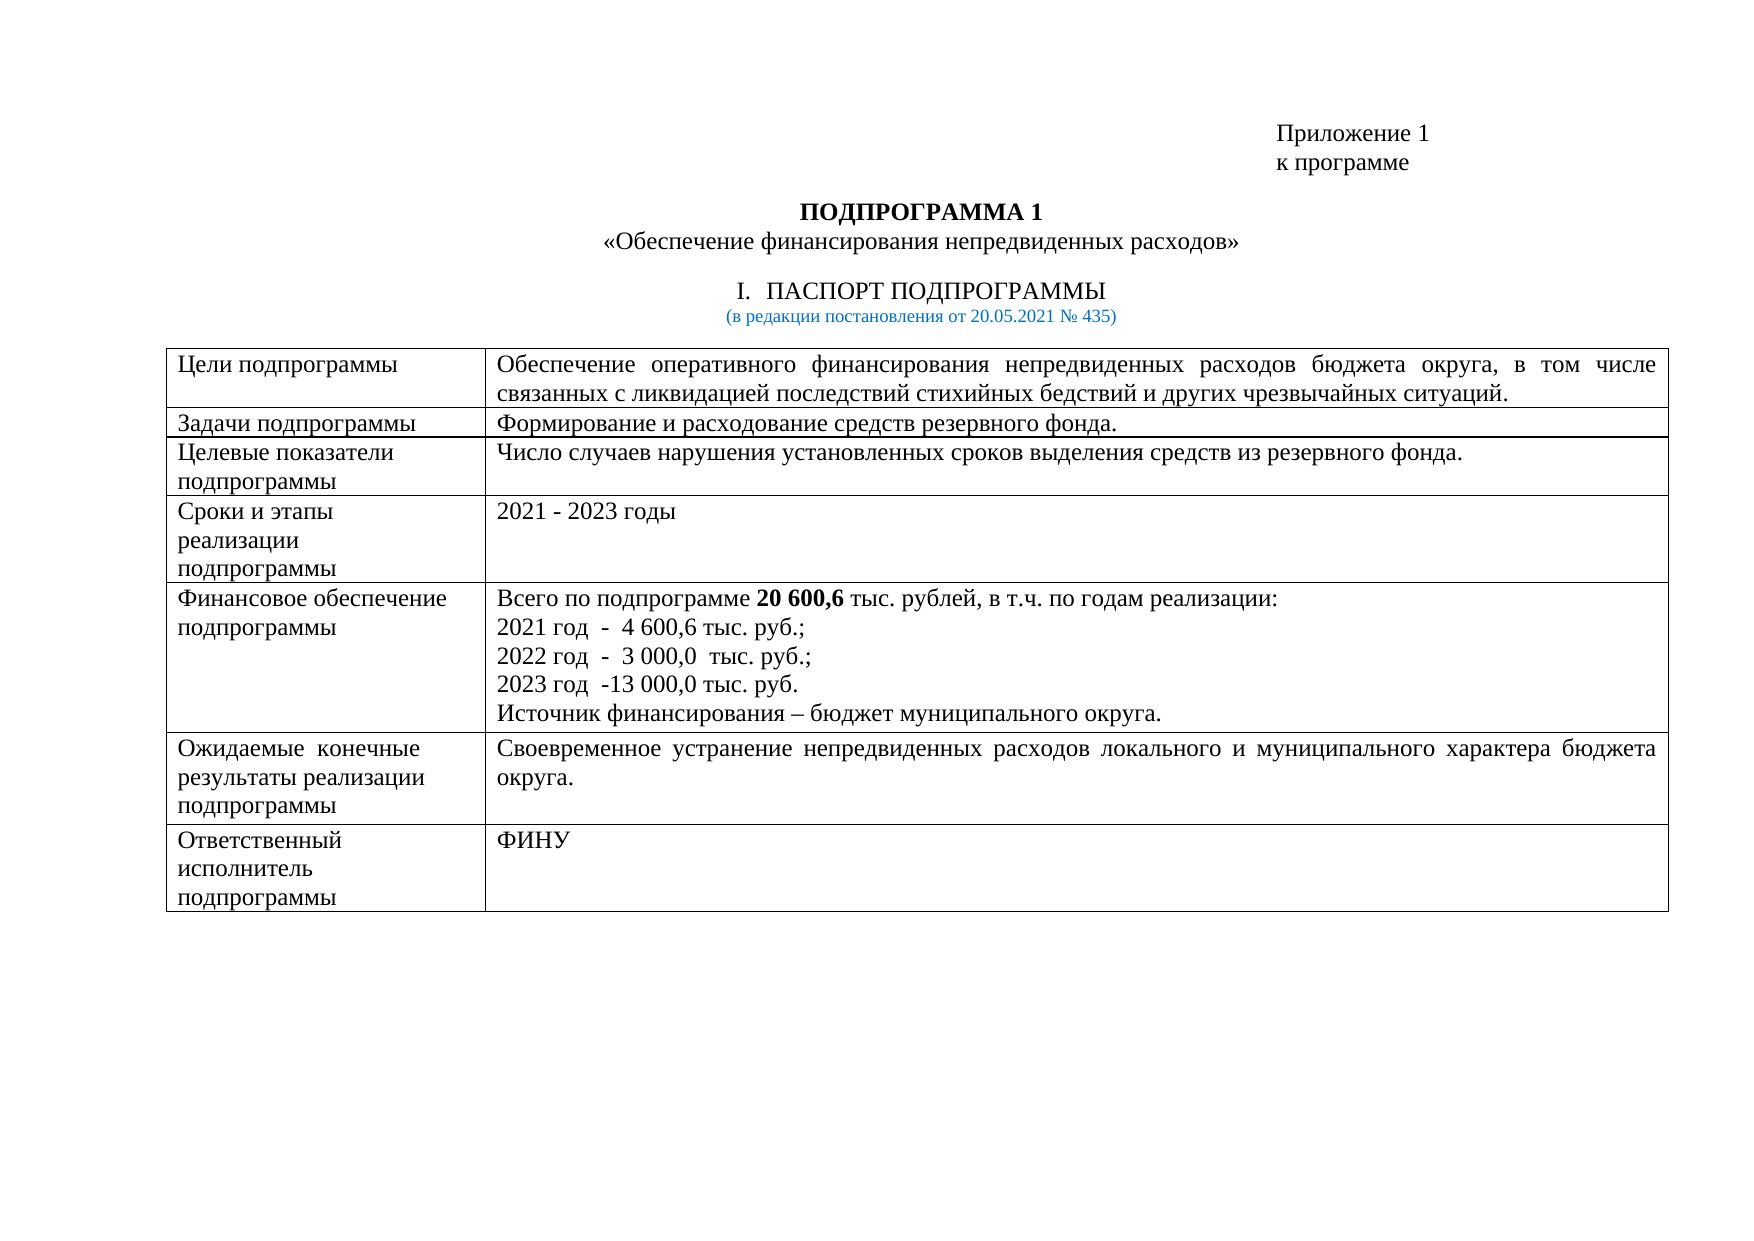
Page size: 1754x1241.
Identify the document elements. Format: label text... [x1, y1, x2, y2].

table_cell ФИНУ [486, 825, 1668, 911]
table_cell Своевременное устранение непредвиденных расходов локального и муниципального характера бюджета округа. [486, 733, 1668, 824]
table_cell Всего по подпрограмме 20 600,6 тыс. рублей, в т.ч. по годам реализации: 2021 год - 4 600,6 тыс. руб.; 2022 год - 3 000,0 тыс. руб.; 2023 год -13 000,0 тыс. руб. Источник финансирования – бюджет муниципального округа. [486, 583, 1668, 732]
table_cell Ответственный исполнитель подпрограммы [167, 825, 485, 911]
table_header Цели подпрограммы [167, 349, 485, 407]
table_cell 2021 - 2023 годы [486, 496, 1668, 582]
list (в редакции постановления от 20.05.2021 № 435) [177, 305, 1665, 327]
list ПАСПОРТ ПОДПРОГРАММЫ [177, 276, 1665, 305]
table_cell Задачи подпрограммы [167, 408, 485, 436]
text «Обеспечение финансирования непредвиденных расходов» [177, 226, 1665, 255]
table_cell Сроки и этапы реализации подпрограммы [167, 496, 485, 582]
table_cell Финансовое обеспечение подпрограммы [167, 583, 485, 732]
table_header Приложение 1 к программе [1265, 118, 1677, 176]
table_cell Целевые показатели подпрограммы [167, 438, 485, 495]
table_cell Число случаев нарушения установленных сроков выделения средств из резервного фонда. [486, 438, 1668, 495]
table_cell Ожидаемые конечные результаты реализации подпрограммы [167, 733, 485, 824]
table_header Обеспечение оперативного финансирования непредвиденных расходов бюджета округа, в том числе связанных с ликвидацией последствий стихийных бедствий и других чрезвычайных ситуаций. [486, 349, 1668, 407]
table_cell Формирование и расходование средств резервного фонда. [486, 408, 1668, 436]
text ПОДПРОГРАММА 1 [177, 197, 1665, 226]
